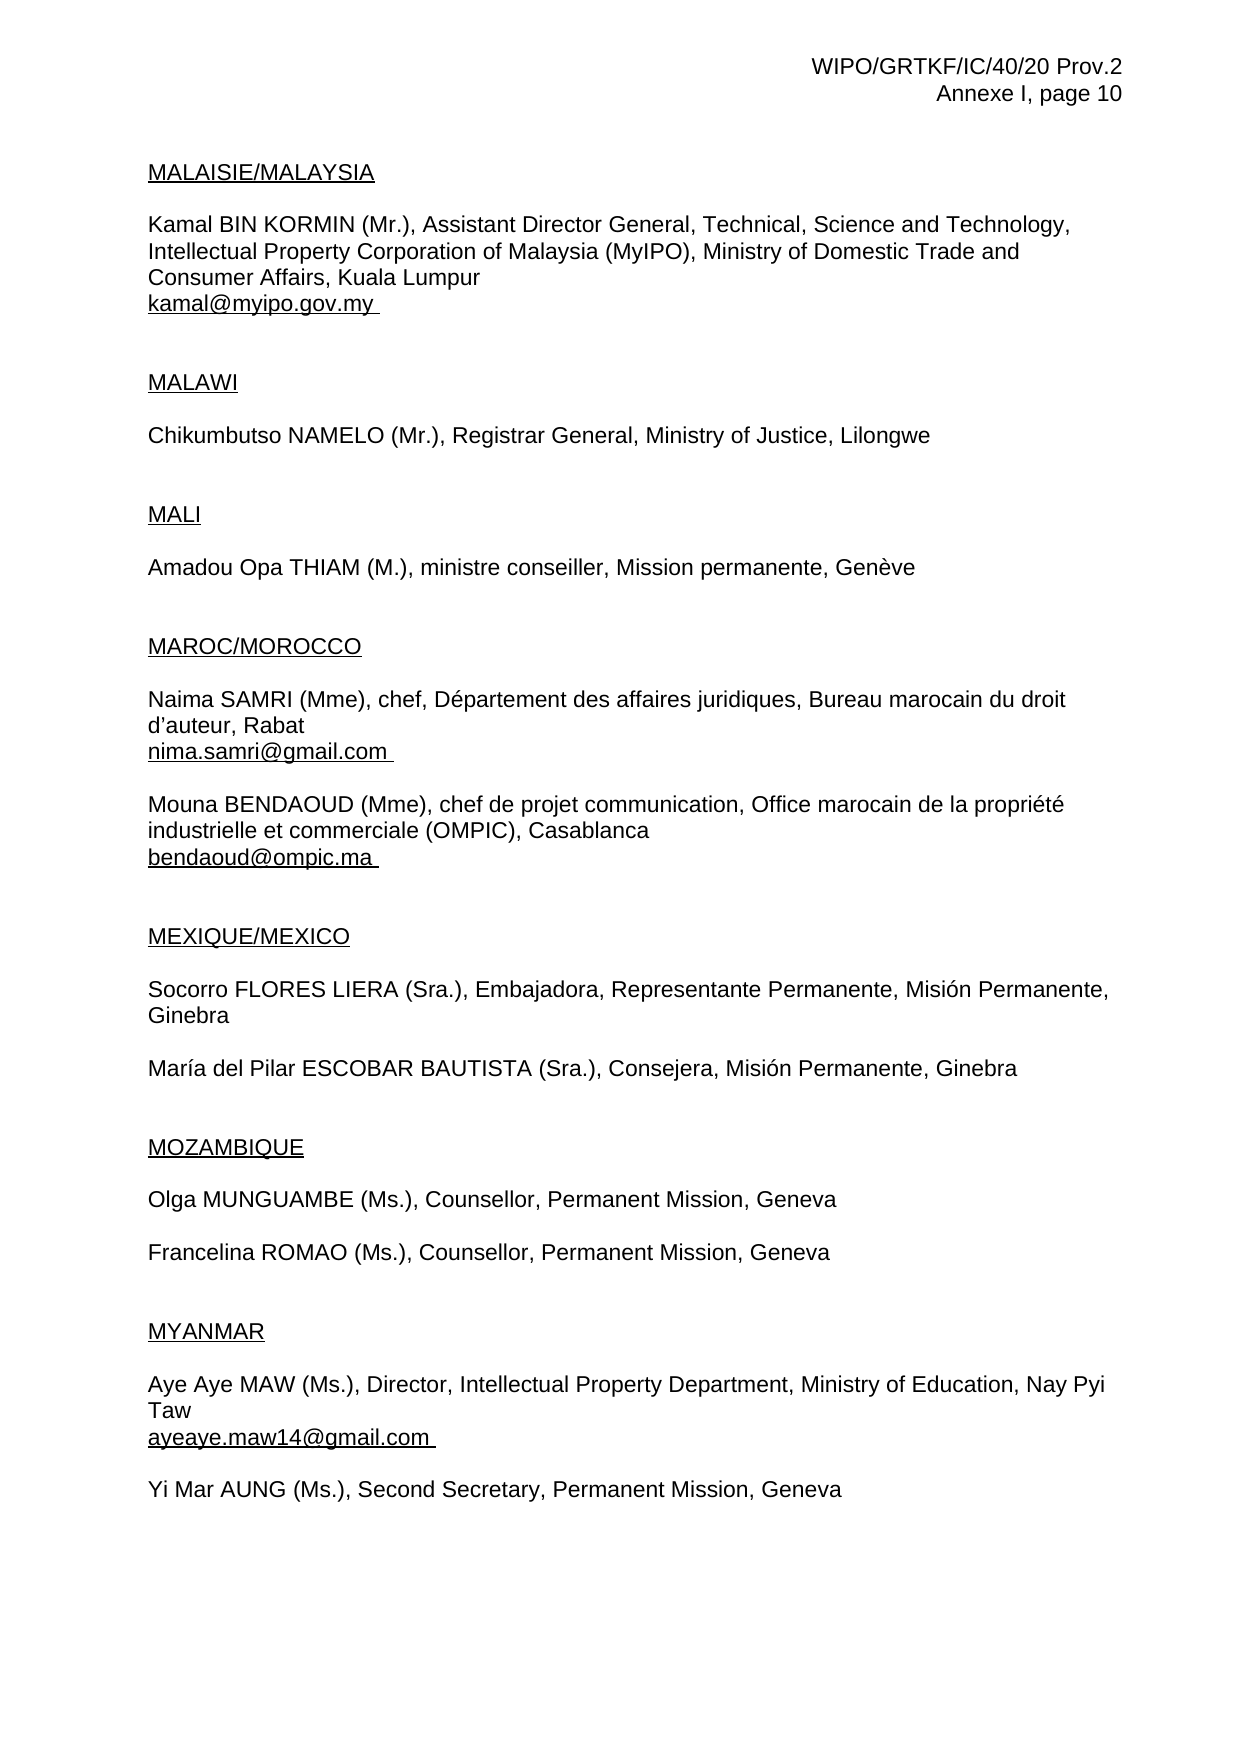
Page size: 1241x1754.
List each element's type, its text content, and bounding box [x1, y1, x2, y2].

text MALI [148, 501, 1122, 527]
text MEXIQUE/MEXICO [148, 923, 1122, 949]
text MALAISIE/MALAYSIA [148, 158, 1122, 185]
text ayeaye.maw14@gmail.com [148, 1423, 1122, 1450]
text MAROC/MOROCCO [148, 633, 1122, 659]
text Naima SAMRI (Mme), chef, Département des affaires juridiques, Bureau marocain du droit d’auteur, Rabat [148, 686, 1122, 738]
text nima.samri@gmail.com [148, 738, 1122, 765]
text kamal@myipo.gov.my [148, 290, 1122, 317]
text Olga MUNGUAMBE (Ms.), Counsellor, Permanent Mission, Geneva [148, 1186, 1122, 1213]
text Kamal BIN KORMIN (Mr.), Assistant Director General, Technical, Science and Technology, Intellectual Property Corporation of Malaysia (MyIPO), Ministry of Domestic Trade and Consumer Affairs, Kuala Lumpur [148, 211, 1122, 290]
text Socorro FLORES LIERA (Sra.), Embajadora, Representante Permanente, Misión Permanente, Ginebra [148, 976, 1122, 1028]
text Amadou Opa THIAM (M.), ministre conseiller, Mission permanente, Genève [148, 554, 1122, 580]
text Aye Aye MAW (Ms.), Director, Intellectual Property Department, Ministry of Education, Nay Pyi Taw [148, 1371, 1122, 1423]
text bendaoud@ompic.ma [148, 844, 1122, 870]
text MOZAMBIQUE [148, 1134, 1122, 1160]
text Chikumbutso NAMELO (Mr.), Registrar General, Ministry of Justice, Lilongwe [148, 422, 1122, 448]
text Francelina ROMAO (Ms.), Counsellor, Permanent Mission, Geneva [148, 1239, 1122, 1265]
text MALAWI [148, 369, 1122, 396]
text María del Pilar ESCOBAR BAUTISTA (Sra.), Consejera, Misión Permanente, Ginebra [148, 1054, 1122, 1081]
text MYANMAR [148, 1318, 1122, 1344]
text Mouna BENDAOUD (Mme), chef de projet communication, Office marocain de la propriété industrielle et commerciale (OMPIC), Casablanca [148, 791, 1122, 844]
text Yi Mar AUNG (Ms.), Second Secretary, Permanent Mission, Geneva [148, 1476, 1122, 1503]
